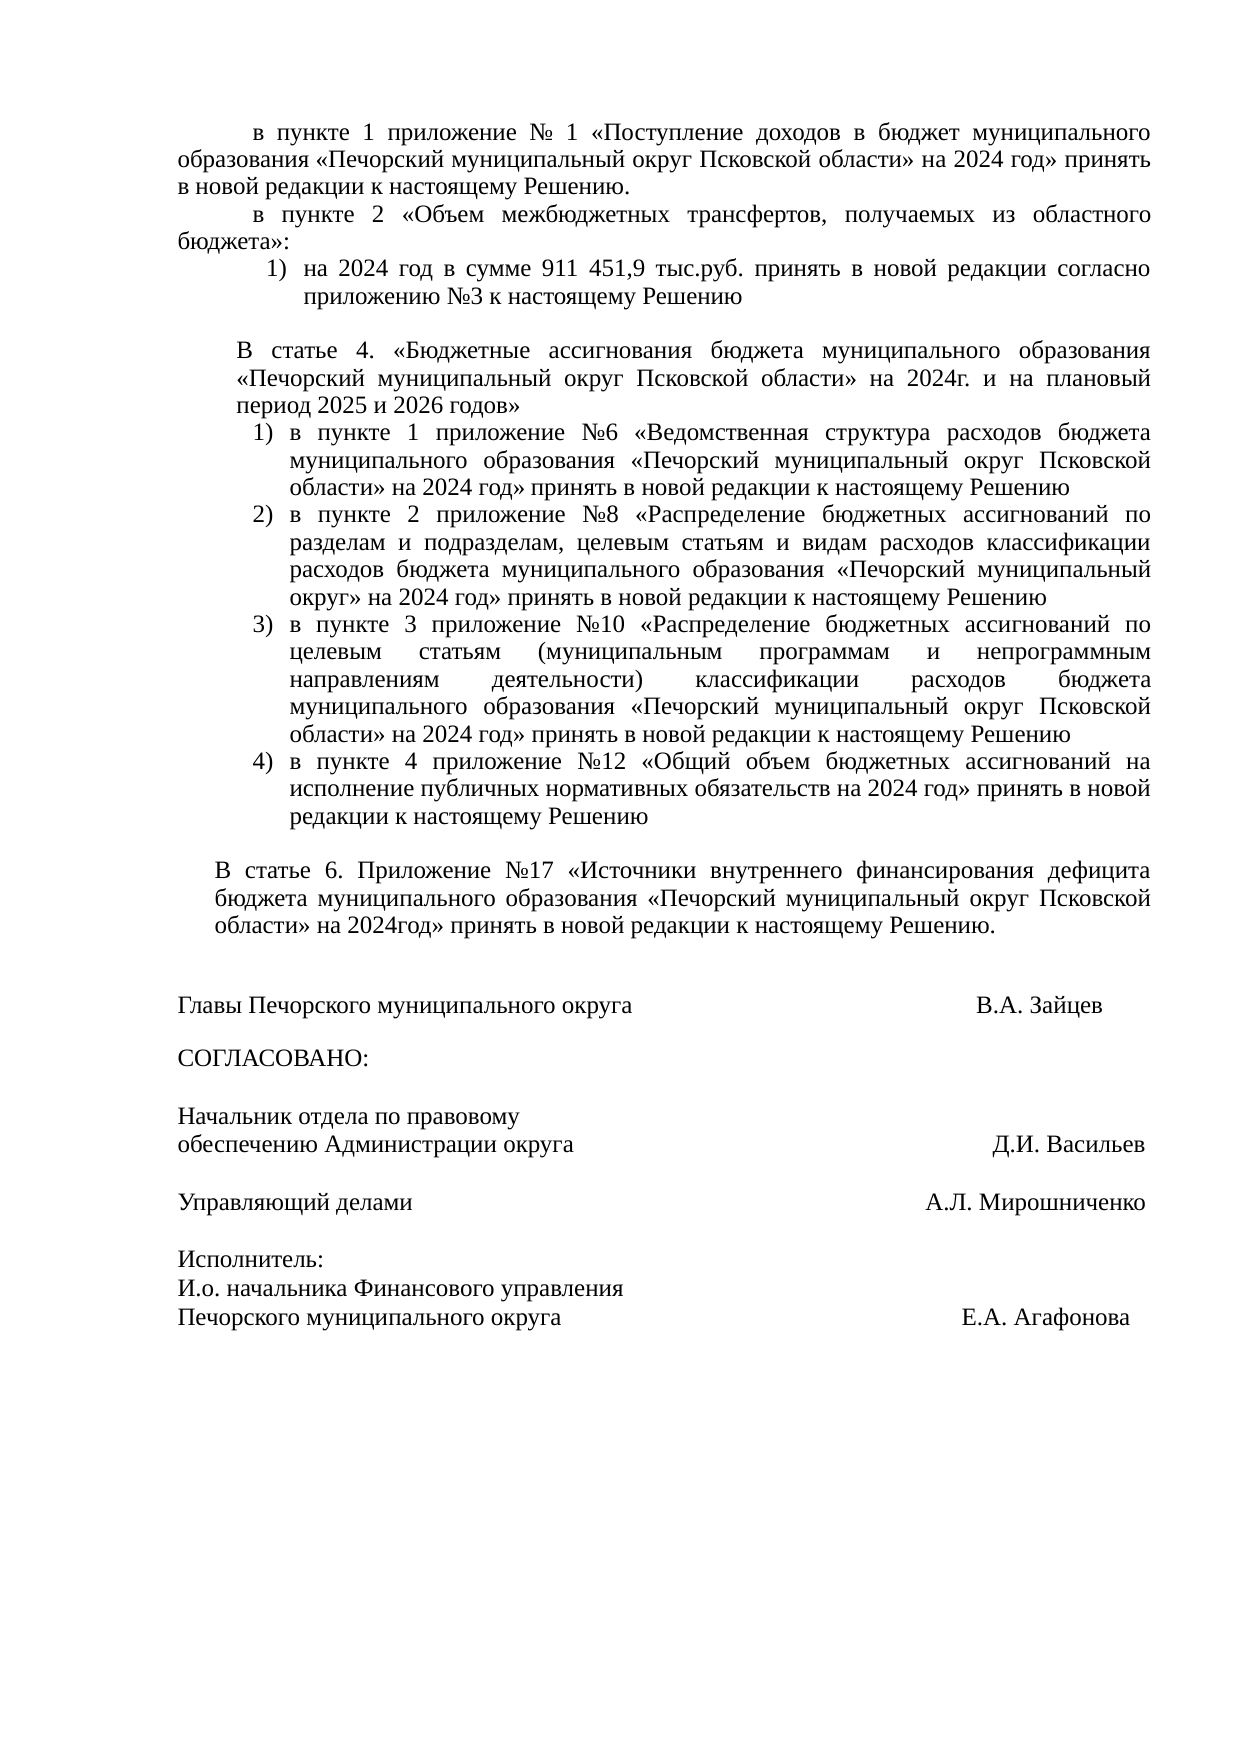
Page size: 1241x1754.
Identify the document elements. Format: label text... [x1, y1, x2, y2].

text Главы Печорского муниципального округа В.А. Зайцев [177, 990, 1152, 1019]
text В статье 6. Приложение №17 «Источники внутреннего финансирования дефицита бюджета муниципального образования «Печорский муниципальный округ Псковской области» на 2024год» принять в новой редакции к настоящему Решению. [214, 857, 1152, 939]
text в пункте 2 «Объем межбюджетных трансфертов, получаемых из областного бюджета»: [177, 200, 1152, 255]
text Начальник отдела по правовому [177, 1101, 1152, 1129]
text И.о. начальника Финансового управления [177, 1273, 1152, 1302]
list в пункте 4 приложение №12 «Общий объем бюджетных ассигнований на исполнение публичных нормативных обязательств на 2024 год» принять в новой редакции к настоящему Решению [252, 747, 1152, 829]
text СОГЛАСОВАНО: [177, 1043, 1152, 1072]
text В статье 4. «Бюджетные ассигнования бюджета муниципального образования «Печорский муниципальный округ Псковской области» на 2024г. и на плановый период 2025 и 2026 годов» [236, 337, 1152, 419]
list в пункте 3 приложение №10 «Распределение бюджетных ассигнований по целевым статьям (муниципальным программам и непрограммным направлениям деятельности) классификации расходов бюджета муниципального образования «Печорский муниципальный округ Псковской области» на 2024 год» принять в новой редакции к настоящему Решению [252, 611, 1152, 747]
text Печорского муниципального округа Е.А. Агафонова [177, 1302, 1152, 1331]
list на 2024 год в сумме 911 451,9 тыс.руб. принять в новой редакции согласно приложению №3 к настоящему Решению [266, 255, 1152, 309]
text обеспечению Администрации округа Д.И. Васильев [177, 1129, 1152, 1158]
text в пункте 1 приложение № 1 «Поступление доходов в бюджет муниципального образования «Печорский муниципальный округ Псковской области» на 2024 год» принять в новой редакции к настоящему Решению. [177, 118, 1152, 200]
list в пункте 1 приложение №6 «Ведомственная структура расходов бюджета муниципального образования «Печорский муниципальный округ Псковской области» на 2024 год» принять в новой редакции к настоящему Решению [252, 419, 1152, 501]
text Исполнитель: [177, 1244, 1152, 1273]
list в пункте 2 приложение №8 «Распределение бюджетных ассигнований по разделам и подразделам, целевым статьям и видам расходов классификации расходов бюджета муниципального образования «Печорский муниципальный округ» на 2024 год» принять в новой редакции к настоящему Решению [252, 501, 1152, 611]
text Управляющий делами А.Л. Мирошниченко [177, 1187, 1152, 1216]
